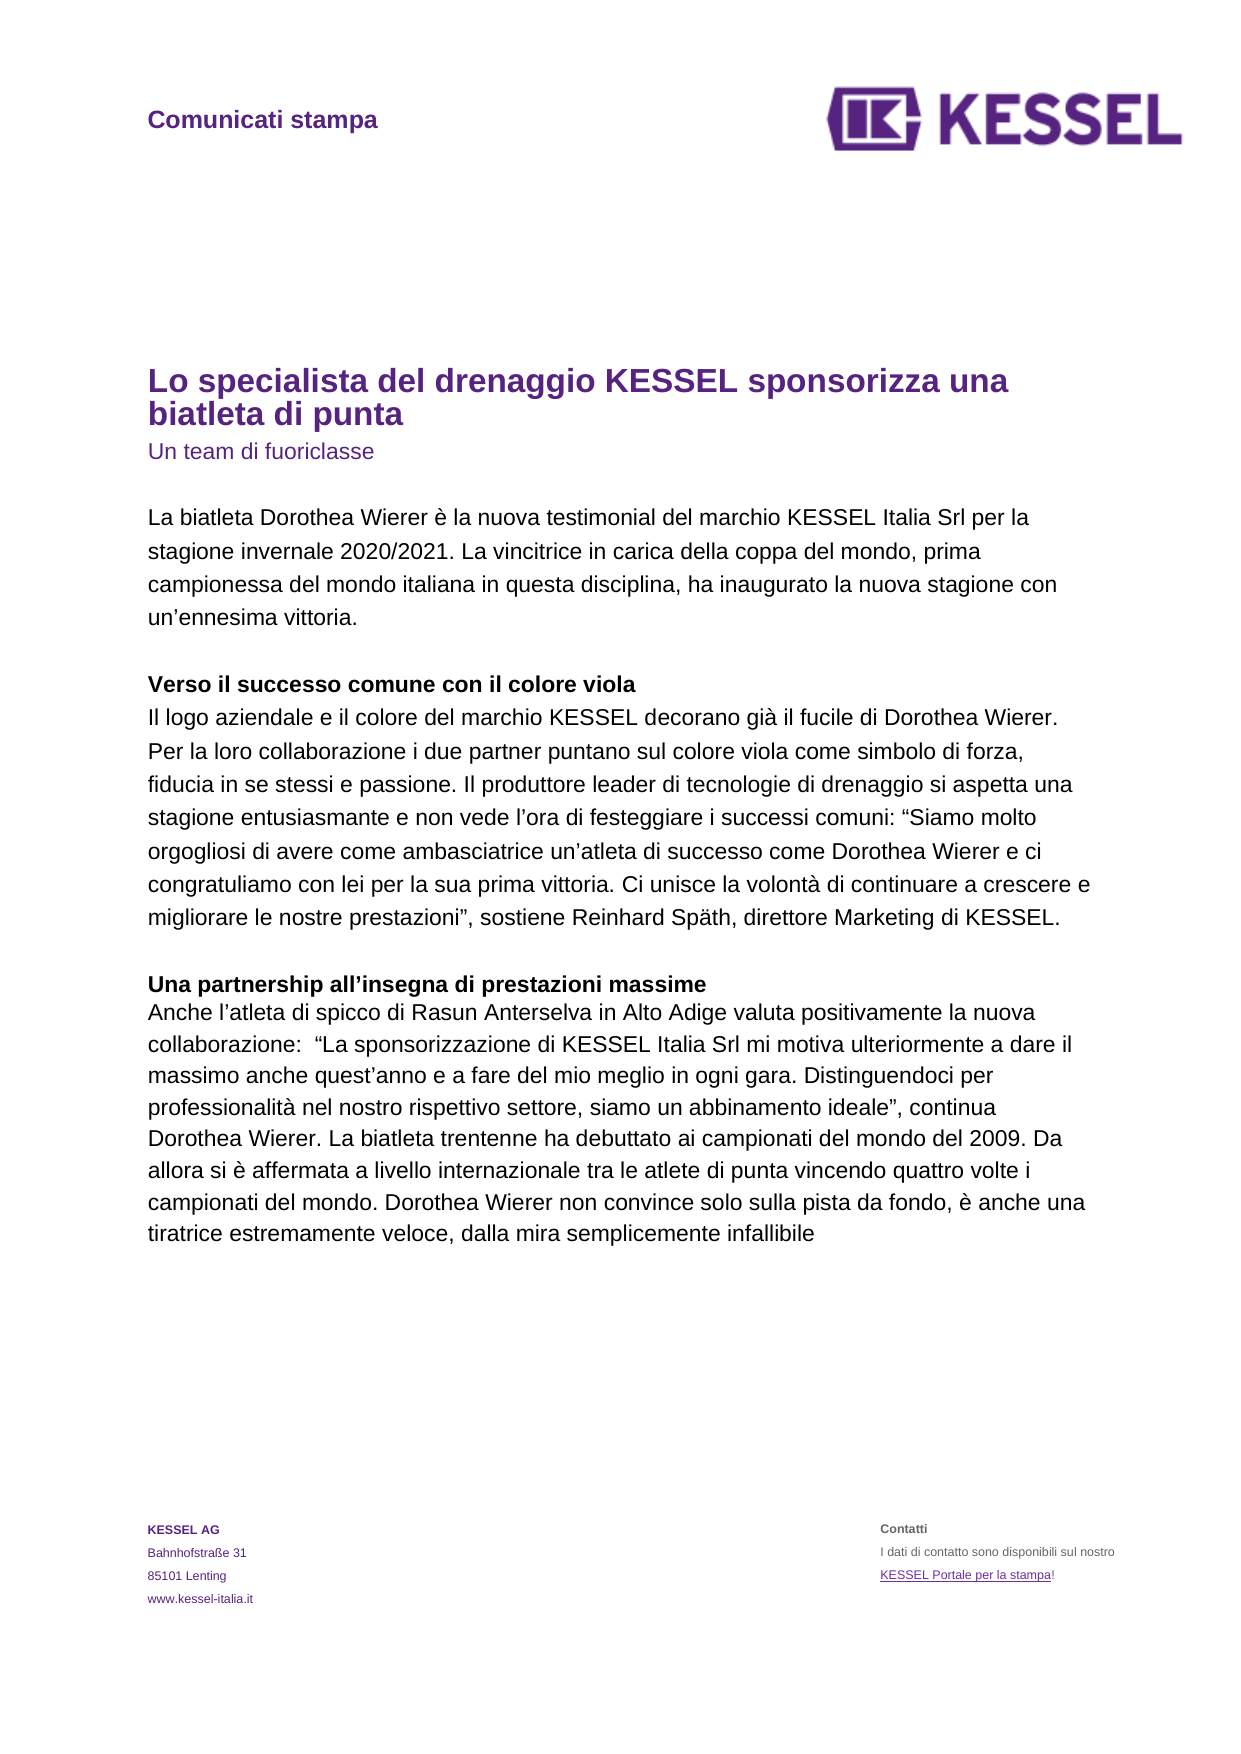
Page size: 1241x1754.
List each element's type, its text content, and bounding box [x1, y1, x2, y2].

text Verso il successo comune con il colore viola [148, 666, 1092, 699]
text Il logo aziendale e il colore del marchio KESSEL decorano già il fucile di Dorothea Wierer. Per la loro collaborazione i due partner puntano sul colore viola come simbolo di forza, fiducia in se stessi e passione. Il produttore leader di tecnologie di drenaggio si aspetta una stagione entusiasmante e non vede l’ora di festeggiare i successi comuni: “Siamo molto orgogliosi di avere come ambasciatrice un’atleta di successo come Dorothea Wierer e ci congratuliamo con lei per la sua prima vittoria. Ci unisce la volontà di continuare a crescere e migliorare le nostre prestazioni”, sostiene Reinhard Späth, direttore Marketing di KESSEL. [148, 699, 1092, 932]
text Anche l’atleta di spicco di Rasun Anterselva in Alto Adige valuta positivamente la nuova collaborazione: “La sponsorizzazione di KESSEL Italia Srl mi motiva ulteriormente a dare il massimo anche quest’anno e a fare del mio meglio in ogni gara. Distinguendoci per professionalità nel nostro rispettivo settore, siamo un abbinamento ideale”, continua Dorothea Wierer. La biatleta trentenne ha debuttato ai campionati del mondo del 2009. Da allora si è affermata a livello internazionale tra le atlete di punta vincendo quattro volte i campionati del mondo. Dorothea Wierer non convince solo sulla pista da fondo, è anche una tiratrice estremamente veloce, dalla mira semplicemente infallibile [148, 999, 1092, 1246]
text Una partnership all’insegna di prestazioni massime [148, 966, 1092, 999]
subtitle Lo specialista del drenaggio KESSEL sponsorizza una biatleta di punta Un team di fuoriclasse [148, 366, 1092, 466]
text La biatleta Dorothea Wierer è la nuova testimonial del marchio KESSEL Italia Srl per la stagione invernale 2020/2021. La vincitrice in carica della coppa del mondo, prima campionessa del mondo italiana in questa disciplina, ha inaugurato la nuova stagione con un’ennesima vittoria. [148, 499, 1092, 632]
